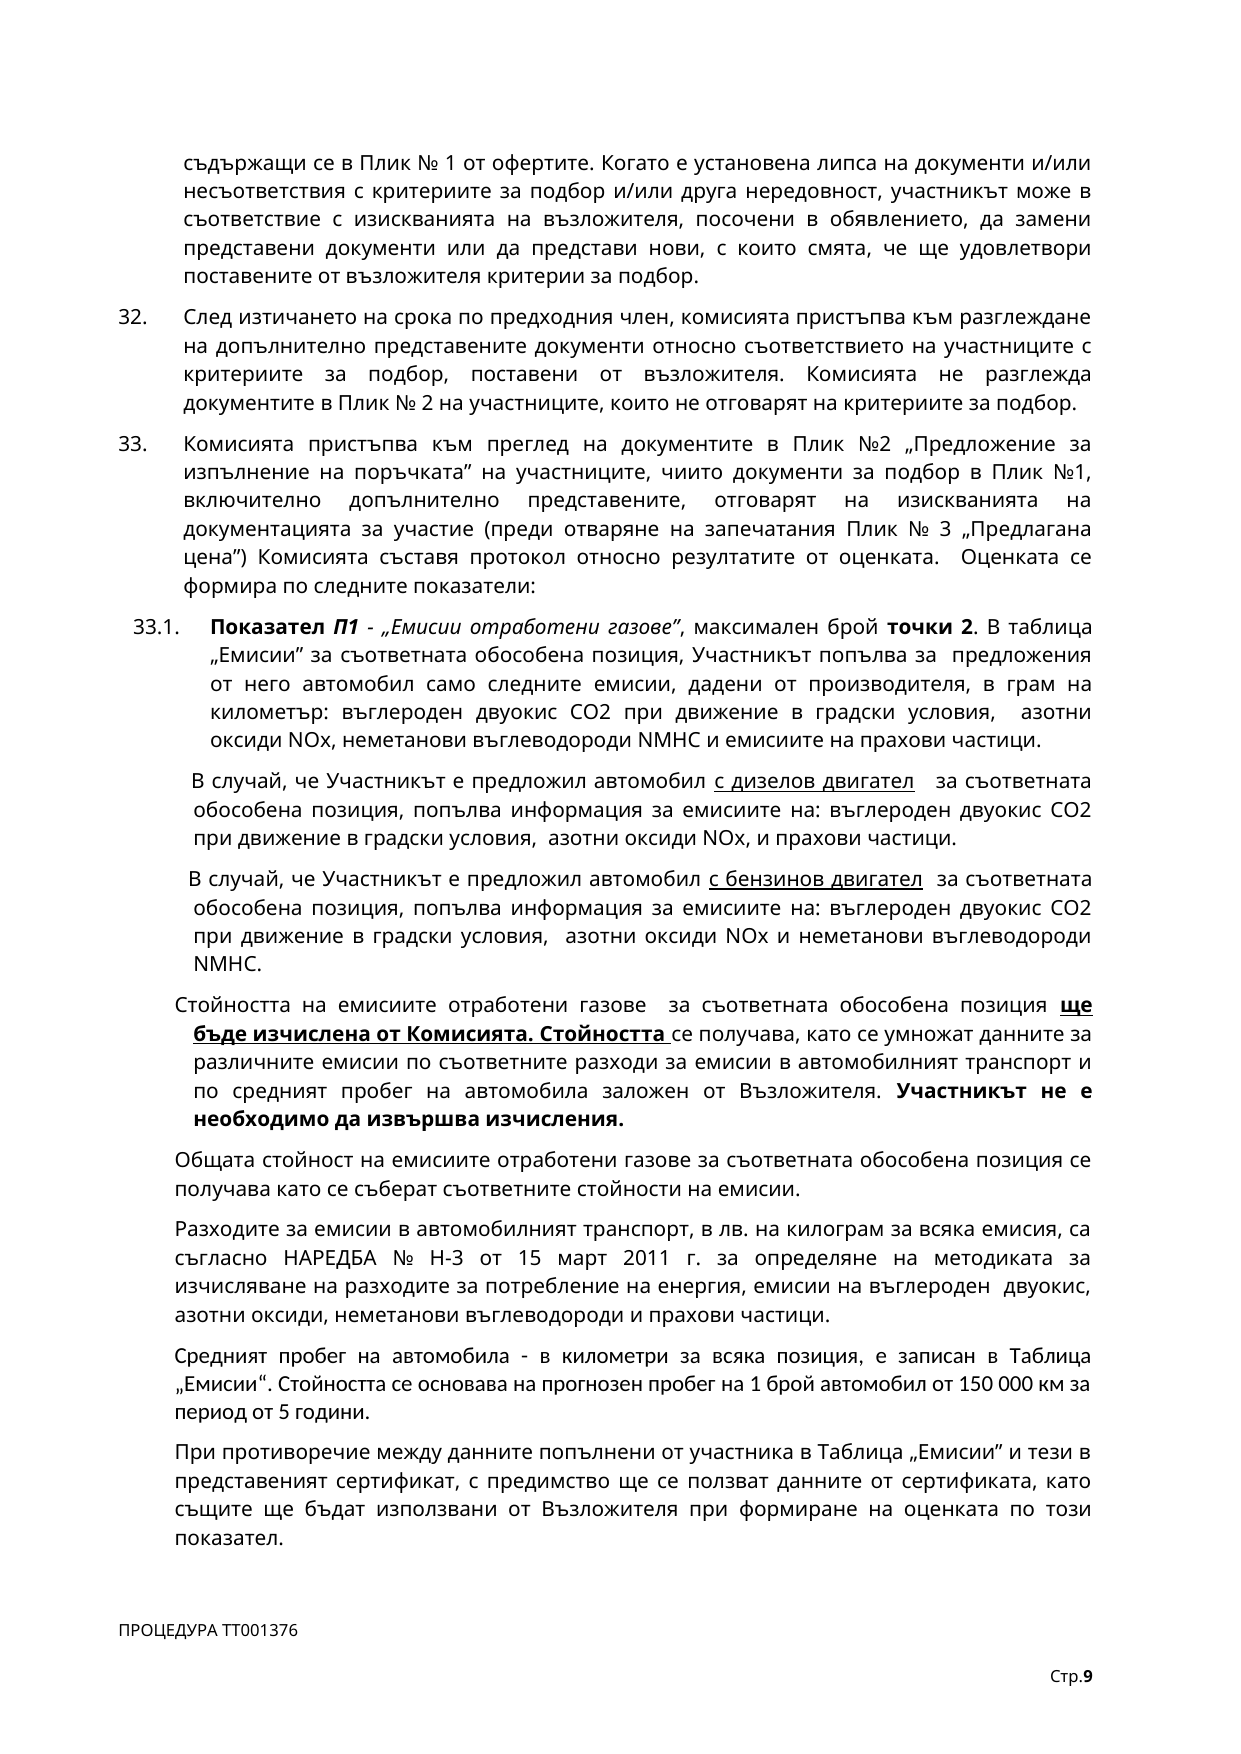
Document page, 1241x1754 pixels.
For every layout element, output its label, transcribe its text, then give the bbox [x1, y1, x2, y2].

text Стойността на емисиите отработени газове за съответната обособена позиция ще бъде изчислена от Комисията. Стойността се получава, като се умножат данните за различните емисии по съответните разходи за емисии в автомобилният транспорт и по средният пробег на автомобила заложен от Възложителя. Участникът не е необходимо да извършва изчисления. [174, 991, 1092, 1133]
list Показател П1 - „Емисии отработени газове”, максимален брой точки 2. В таблица „Емисии” за съответната обособена позиция, Участникът попълва за предложения от него автомобил само следните емисии, дадени от производителя, в грам на километър: въглероден двуокис СО2 при движение в градски условия, азотни оксиди NOх, неметанови въглеводороди NMHC и емисиите на прахови частици. [133, 612, 1092, 754]
list Комисията пристъпва към преглед на документите в Плик №2 „Предложение за изпълнение на поръчката” на участниците, чиито документи за подбор в Плик №1, включително допълнително представените, отговарят на изискванията на документацията за участие (преди отваряне на запечатания Плик № 3 „Предлагана цена”) Комисията съставя протокол относно резултатите от оценката. Оценката се формира по следните показатели: [118, 429, 1092, 599]
text При противоречие между данните попълнени от участника в Таблица „Емисии” и тези в представеният сертификат, с предимство ще се ползват данните от сертификата, като същите ще бъдат използвани от Възложителя при формиране на оценката по този показател. [174, 1437, 1092, 1551]
list След изтичането на срока по предходния член, комисията пристъпва към разглеждане на допълнително представените документи относно съответствието на участниците с критериите за подбор, поставени от възложителя. Комисията не разглежда документите в Плик № 2 на участниците, които не отговарят на критериите за подбор. [118, 302, 1092, 416]
text Средният пробег на автомобила - в километри за всяка позиция, е записан в Таблица „Емисии“. Стойността се основава на прогнозен пробег на 1 брой автомобил от 150 000 км за период от 5 години. [174, 1341, 1092, 1425]
text Общата стойност на емисиите отработени газове за съответната обособена позиция се получава като се съберат съответните стойности на емисии. [174, 1145, 1092, 1202]
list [118, 148, 1092, 290]
text Разходите за емисии в автомобилният транспорт, в лв. на килограм за всяка емисия, са съгласно НАРЕДБА № Н-3 от 15 март 2011 г. за определяне на методиката за изчисляване на разходите за потребление на енергия, емисии на въглероден двуокис, азотни оксиди, неметанови въглеводороди и прахови частици. [174, 1214, 1092, 1328]
text В случай, че Участникът е предложил автомобил с бензинов двигател за съответната обособена позиция, попълва информация за емисиите на: въглероден двуокис СО2 при движение в градски условия, азотни оксиди NOх и неметанови въглеводороди NMHC. [174, 864, 1092, 978]
text В случай, че Участникът е предложил автомобил с дизелов двигател за съответната обособена позиция, попълва информация за емисиите на: въглероден двуокис СО2 при движение в градски условия, азотни оксиди NOх, и прахови частици. [174, 766, 1092, 852]
